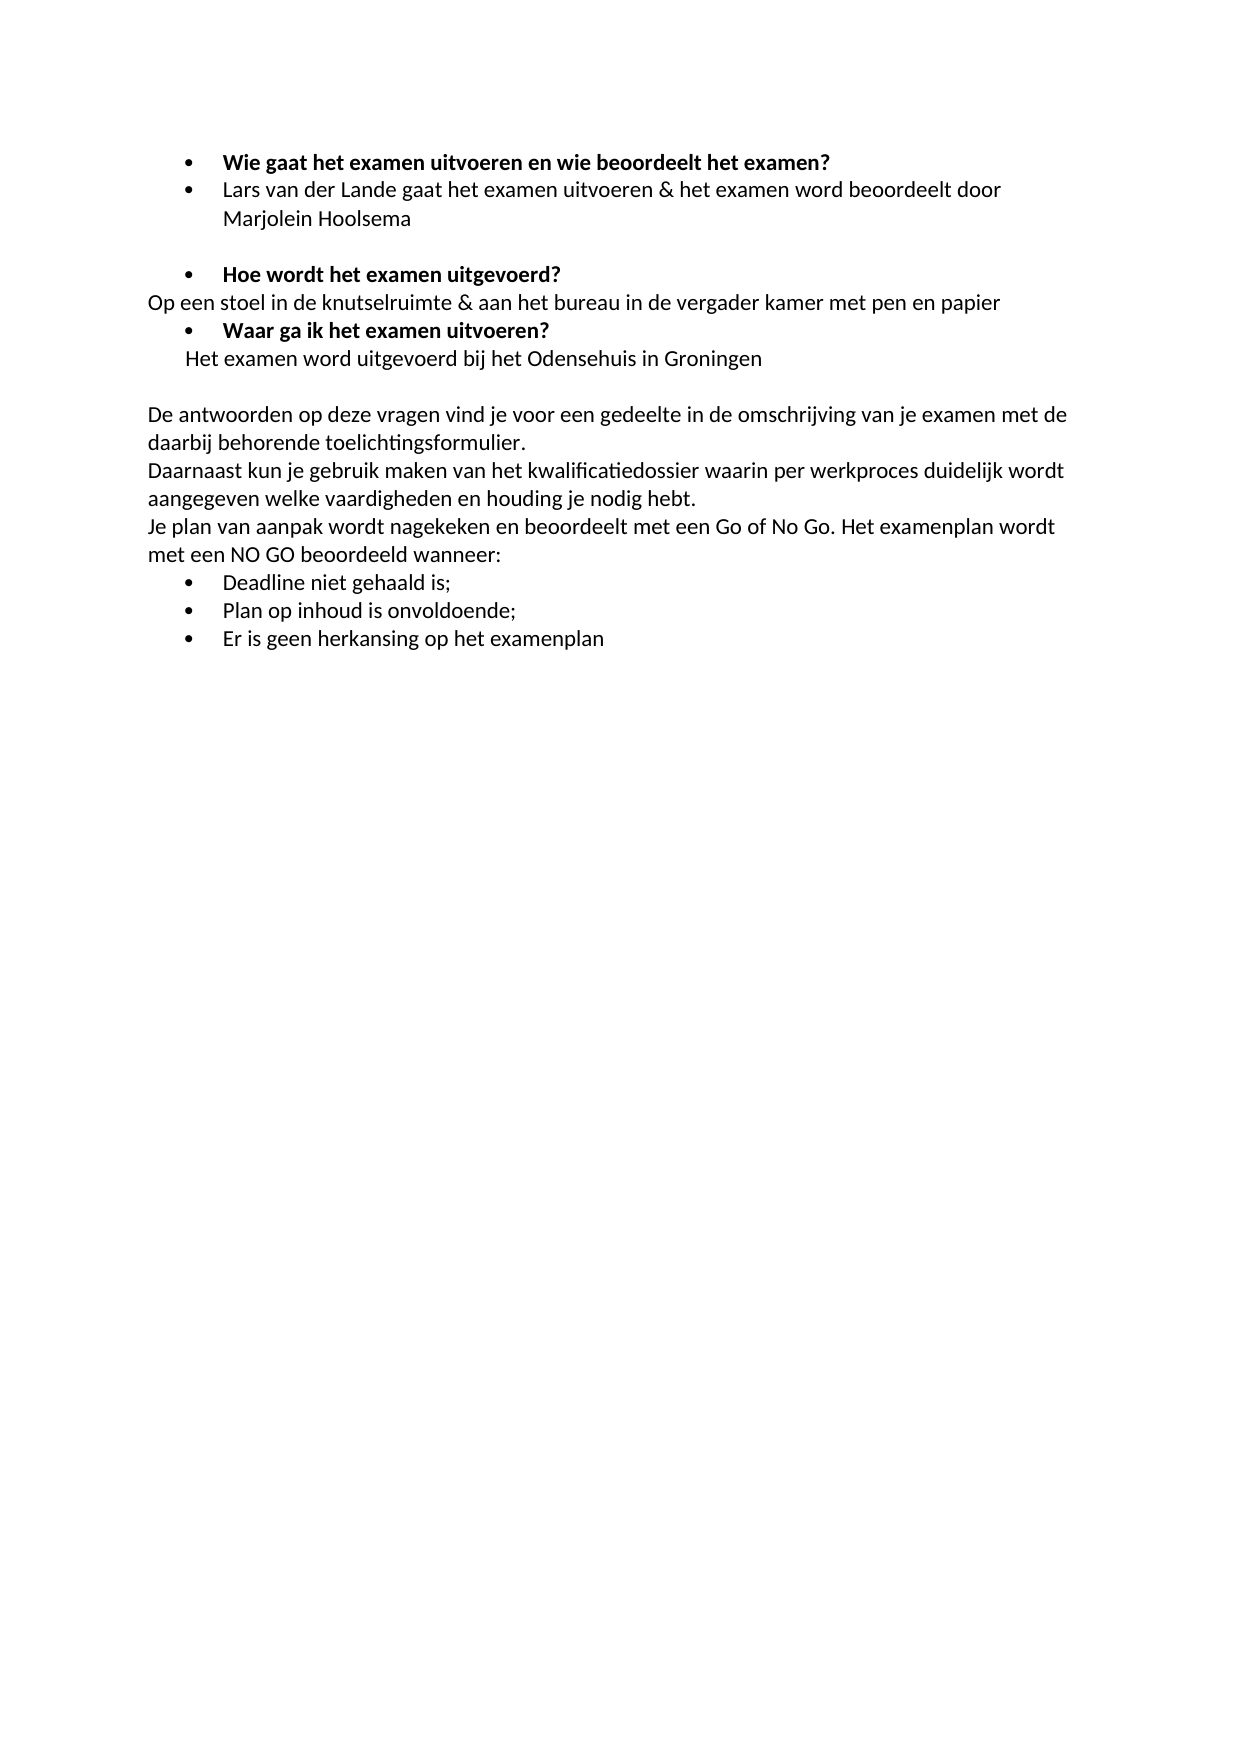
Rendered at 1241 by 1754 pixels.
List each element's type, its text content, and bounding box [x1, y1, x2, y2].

list Deadline niet gehaald is; [185, 568, 1093, 596]
text De antwoorden op deze vragen vind je voor een gedeelte in de omschrijving van je examen met de daarbij behorende toelichtingsformulier. [148, 400, 1093, 456]
list Er is geen herkansing op het examenplan [185, 624, 1093, 652]
text Je plan van aanpak wordt nagekeken en beoordeelt met een Go of No Go. Het examenplan wordt met een NO GO beoordeeld wanneer: [148, 512, 1093, 568]
list Lars van der Lande gaat het examen uitvoeren & het examen word beoordeelt door Marjolein Hoolsema [185, 176, 1093, 232]
list Hoe wordt het examen uitgevoerd? [185, 260, 1093, 288]
text Op een stoel in de knutselruimte & aan het bureau in de vergader kamer met pen en papier [148, 288, 1093, 316]
list Plan op inhoud is onvoldoende; [185, 596, 1093, 624]
text Het examen word uitgevoerd bij het Odensehuis in Groningen [185, 344, 1093, 372]
text Daarnaast kun je gebruik maken van het kwalificatiedossier waarin per werkproces duidelijk wordt aangegeven welke vaardigheden en houding je nodig hebt. [148, 456, 1093, 512]
list Wie gaat het examen uitvoeren en wie beoordeelt het examen? [185, 148, 1093, 176]
list Waar ga ik het examen uitvoeren? [185, 316, 1093, 344]
